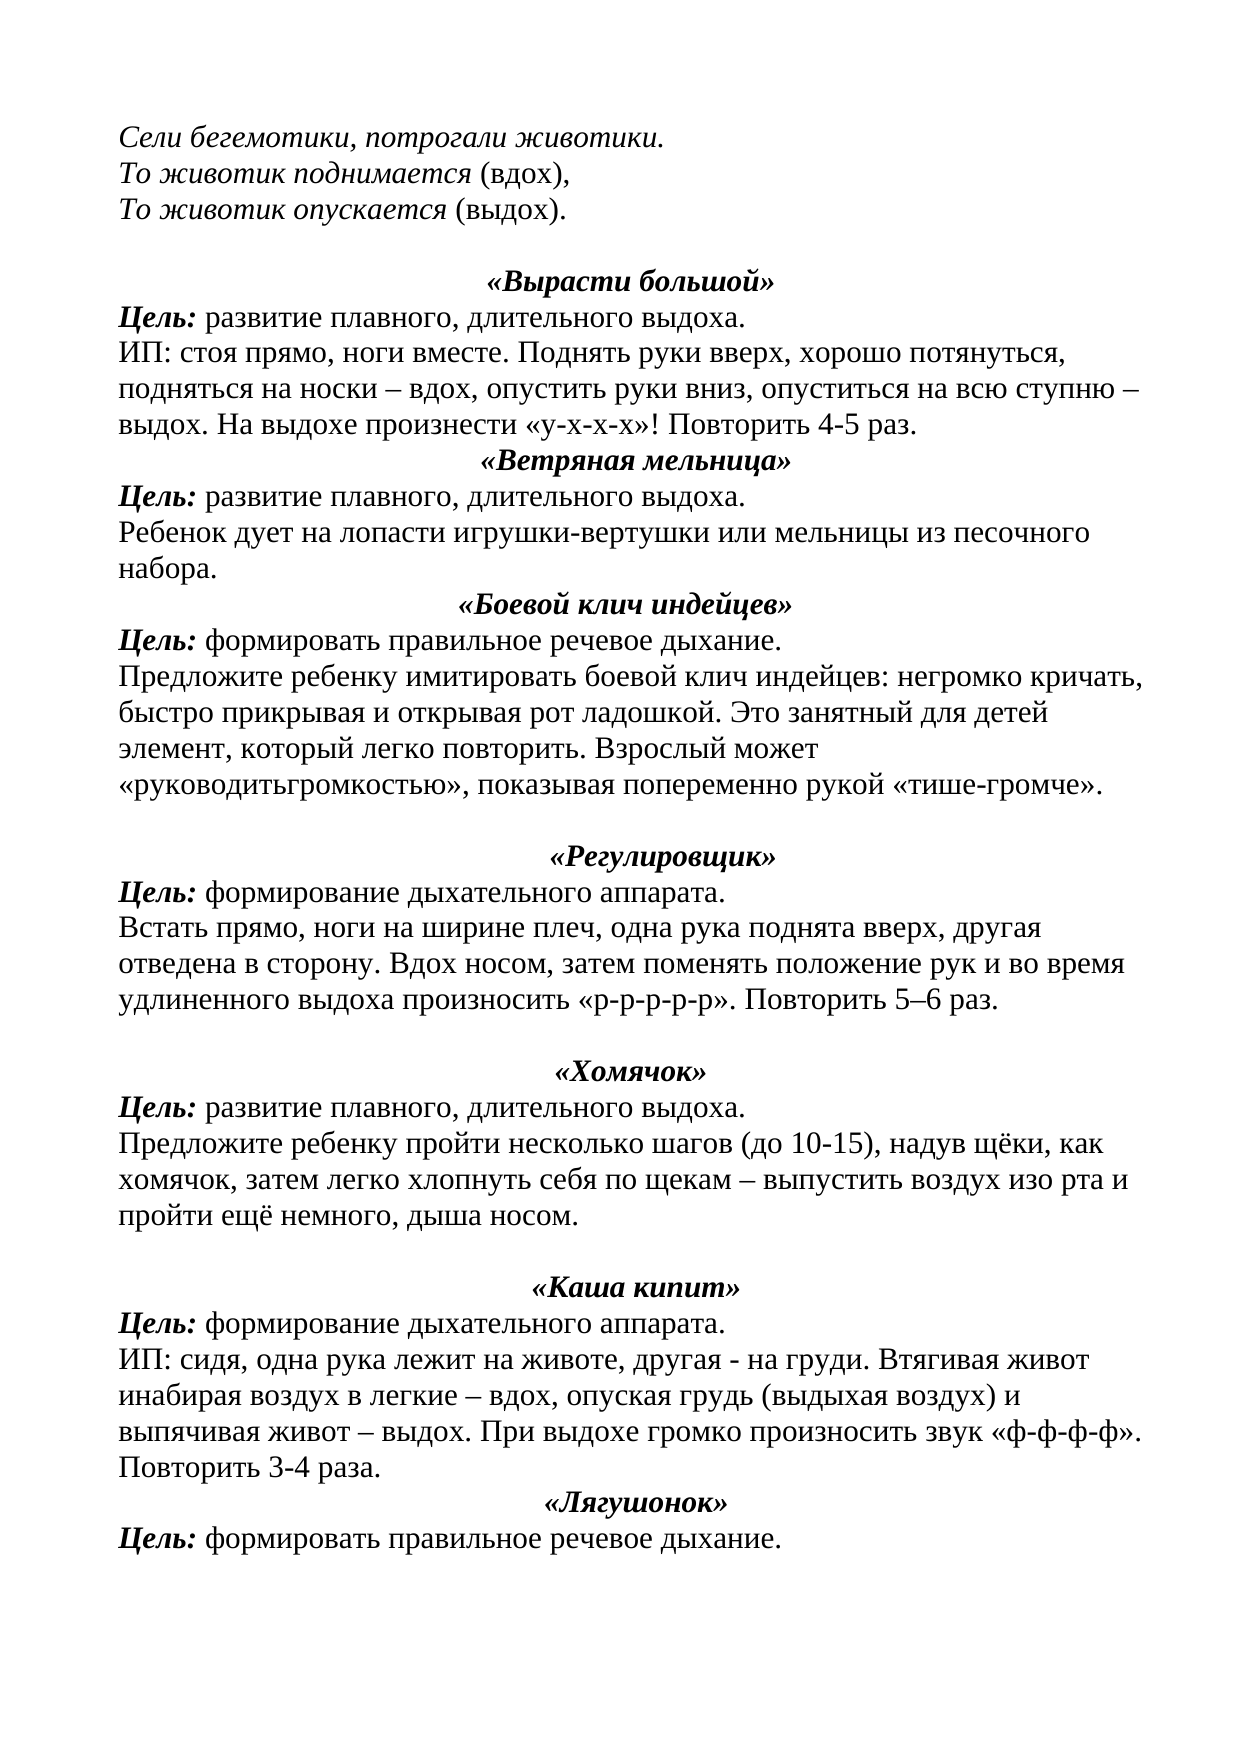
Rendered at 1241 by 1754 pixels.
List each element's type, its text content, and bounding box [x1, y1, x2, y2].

text Встать прямо, ноги на ширине плеч, одна рука поднята вверх, другая отведена в сторону. Вдох носом, затем поменять положение рук и во время удлиненного выдоха произносить «р-р-р-р-р». Повторить 5–6 раз. [118, 909, 1152, 1017]
text То животик опускается (выдох). [118, 190, 1152, 226]
text Предложите ребенку пройти несколько шагов (до 10-15), надув щёки, как хомячок, затем легко хлопнуть себя по щекам – выпустить воздух изо рта и пройти ещё немного, дыша носом. [118, 1124, 1152, 1232]
text ИП: стоя прямо, ноги вместе. Поднять руки вверх, хорошо потянуться, подняться на носки – вдох, опустить руки вниз, опуститься на всю ступню – выдох. На выдохе произнести «у-х-х-х»! Повторить 4-5 раз. [118, 334, 1152, 442]
text «Каша кипит» [118, 1268, 1152, 1304]
text Ребенок дует на лопасти игрушки-вертушки или мельницы из песочного набора. [118, 513, 1152, 585]
text «Лягушонок» [118, 1484, 1152, 1520]
text «Хомячок» [118, 1052, 1152, 1088]
text Цель: формировать правильное речевое дыхание. [118, 621, 1152, 657]
text Цель: развитие плавного, длительного выдоха. [118, 1088, 1152, 1124]
text ИП: сидя, одна рука лежит на животе, другая - на груди. Втягивая живот инабирая воздух в легкие – вдох, опуская грудь (выдыхая воздух) и выпячивая живот – выдох. При выдохе громко произносить звук «ф-ф-ф-ф». Повторить 3-4 раза. [118, 1340, 1152, 1484]
text Цель: формирование дыхательного аппарата. [118, 1304, 1152, 1340]
text Цель: развитие плавного, длительного выдоха. [118, 477, 1152, 513]
text «Ветряная мельница» [118, 442, 1152, 477]
text Цель: формировать правильное речевое дыхание. [118, 1520, 1152, 1556]
text Цель: формирование дыхательного аппарата. [118, 873, 1152, 909]
text То животик поднимается (вдох), [118, 154, 1152, 190]
text «Регулировщик» [177, 837, 1152, 873]
text Сели бегемотики, потрогали животики. [118, 118, 1152, 154]
text «Вырасти большой» [118, 262, 1152, 298]
text Цель: развитие плавного, длительного выдоха. [118, 298, 1152, 334]
text Предложите ребенку имитировать боевой клич индейцев: негромко кричать, быстро прикрывая и открывая рот ладошкой. Это занятный для детей элемент, который легко повторить. Взрослый может «руководитьгромкостью», показывая попеременно рукой «тише-громче». [118, 657, 1152, 801]
text «Боевой клич индейцев» [118, 585, 1152, 621]
